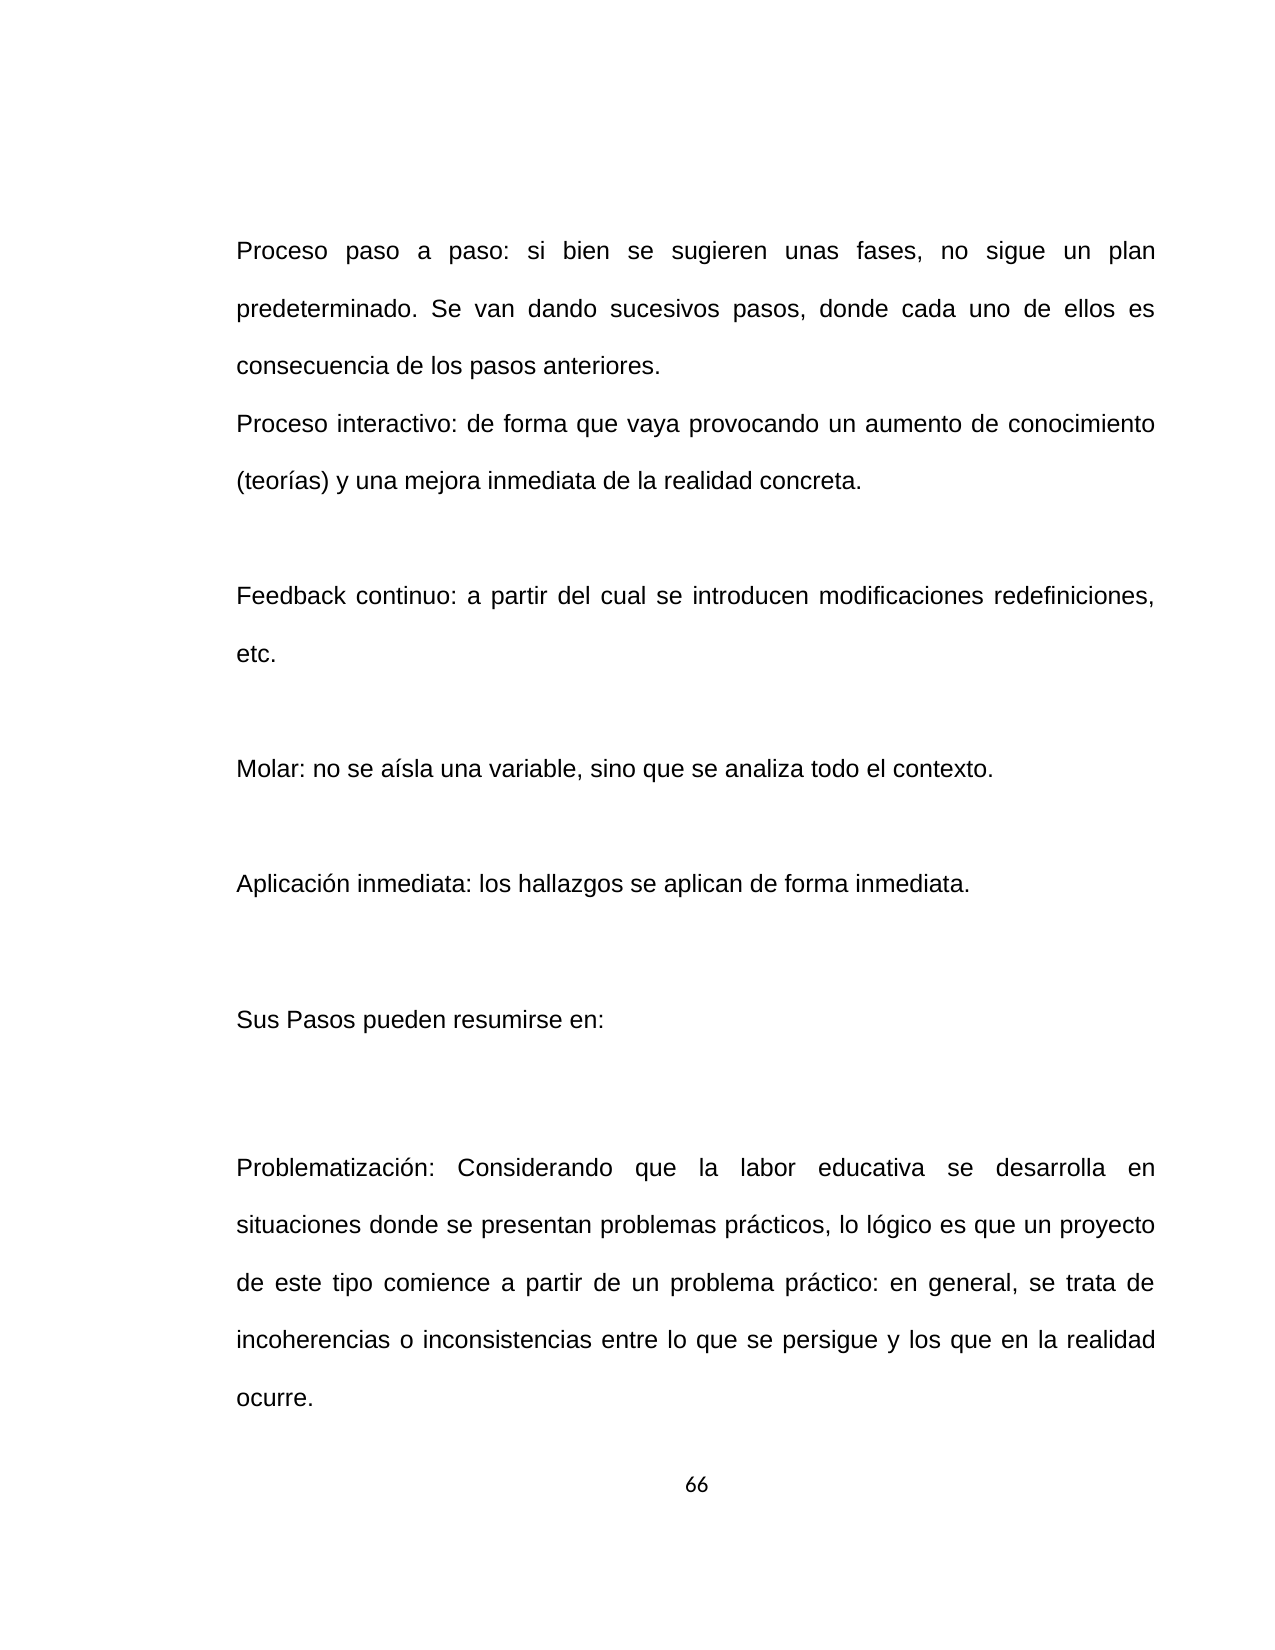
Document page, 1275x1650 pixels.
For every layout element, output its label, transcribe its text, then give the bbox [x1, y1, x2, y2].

text Feedback continuo: a partir del cual se introducen modificaciones redefiniciones, etc. [236, 581, 1157, 667]
text Proceso interactivo: de forma que vaya provocando un aumento de conocimiento (teorías) y una mejora inmediata de la realidad concreta. [236, 409, 1157, 495]
text Aplicación inmediata: los hallazgos se aplican de forma inmediata. [236, 869, 1157, 897]
text Sus Pasos pueden resumirse en: [236, 1004, 1157, 1033]
text Proceso paso a paso: si bien se sugieren unas fases, no sigue un plan predeterminado. Se van dando sucesivos pasos, donde cada uno de ellos es consecuencia de los pasos anteriores. [236, 236, 1157, 380]
text Molar: no se aísla una variable, sino que se analiza todo el contexto. [236, 754, 1157, 782]
text Problematización: Considerando que la labor educativa se desarrolla en situaciones donde se presentan problemas prácticos, lo lógico es que un proyecto de este tipo comience a partir de un problema práctico: en general, se trata de incoherencias o inconsistencias entre lo que se persigue y los que en la realidad ocurre. [236, 1153, 1157, 1412]
